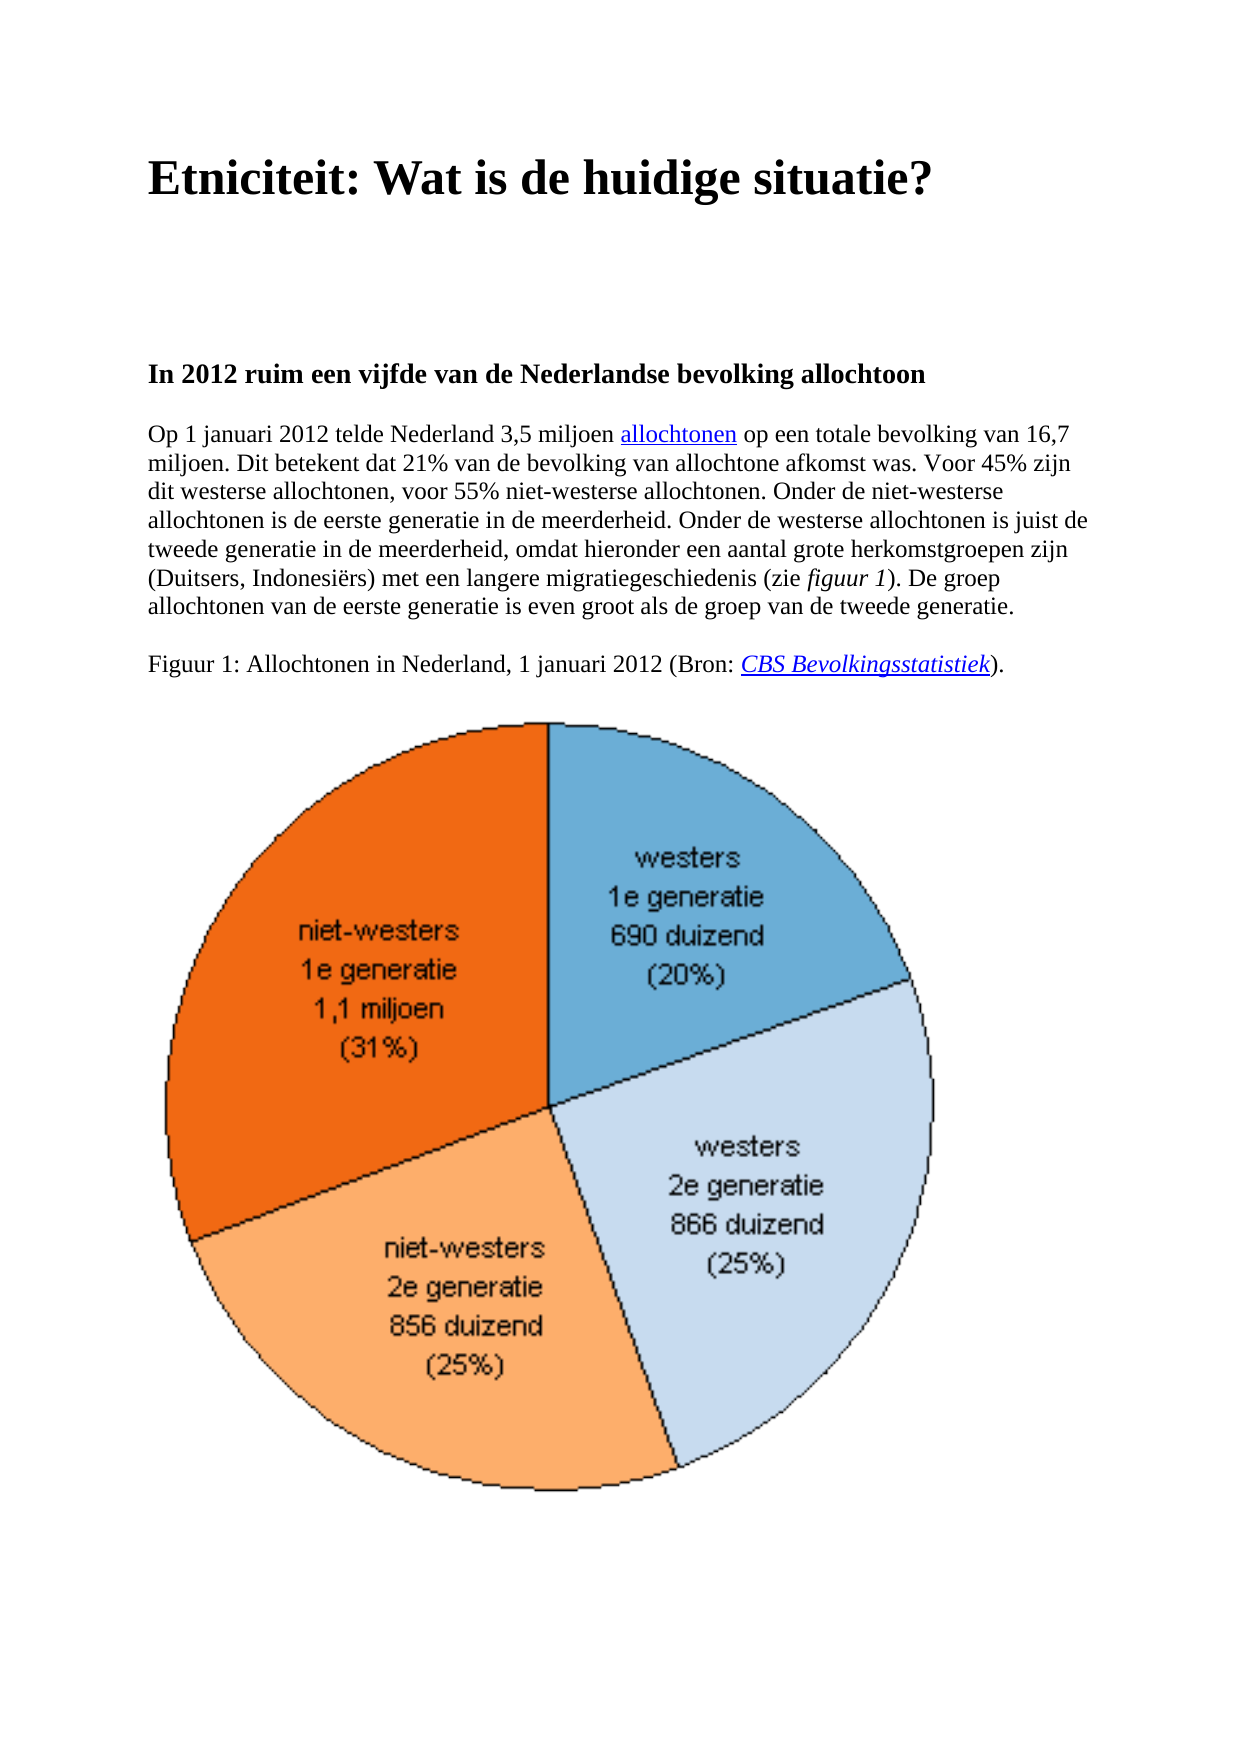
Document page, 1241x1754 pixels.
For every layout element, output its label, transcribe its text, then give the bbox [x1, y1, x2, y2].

text Figuur 1: Allochtonen in Nederland, 1 januari 2012 (Bron: CBS Bevolkingsstatistiek). [148, 649, 1093, 678]
text Etniciteit: Wat is de huidige situatie? [148, 148, 1093, 205]
text In 2012 ruim een vijfde van de Nederlandse bevolking allochtoon [148, 357, 1093, 390]
picture [147, 707, 959, 1516]
text Op 1 januari 2012 telde Nederland 3,5 miljoen allochtonen op een totale bevolking van 16,7 miljoen. Dit betekent dat 21% van de bevolking van allochtone afkomst was. Voor 45% zijn dit westerse allochtonen, voor 55% niet-westerse allochtonen. Onder de niet-westerse allochtonen is de eerste generatie in de meerderheid. Onder de westerse allochtonen is juist de tweede generatie in de meerderheid, omdat hieronder een aantal grote herkomstgroepen zijn (Duitsers, Indonesiërs) met een langere migratiegeschiedenis (zie figuur 1). De groep allochtonen van de eerste generatie is even groot als de groep van de tweede generatie. [148, 419, 1093, 620]
